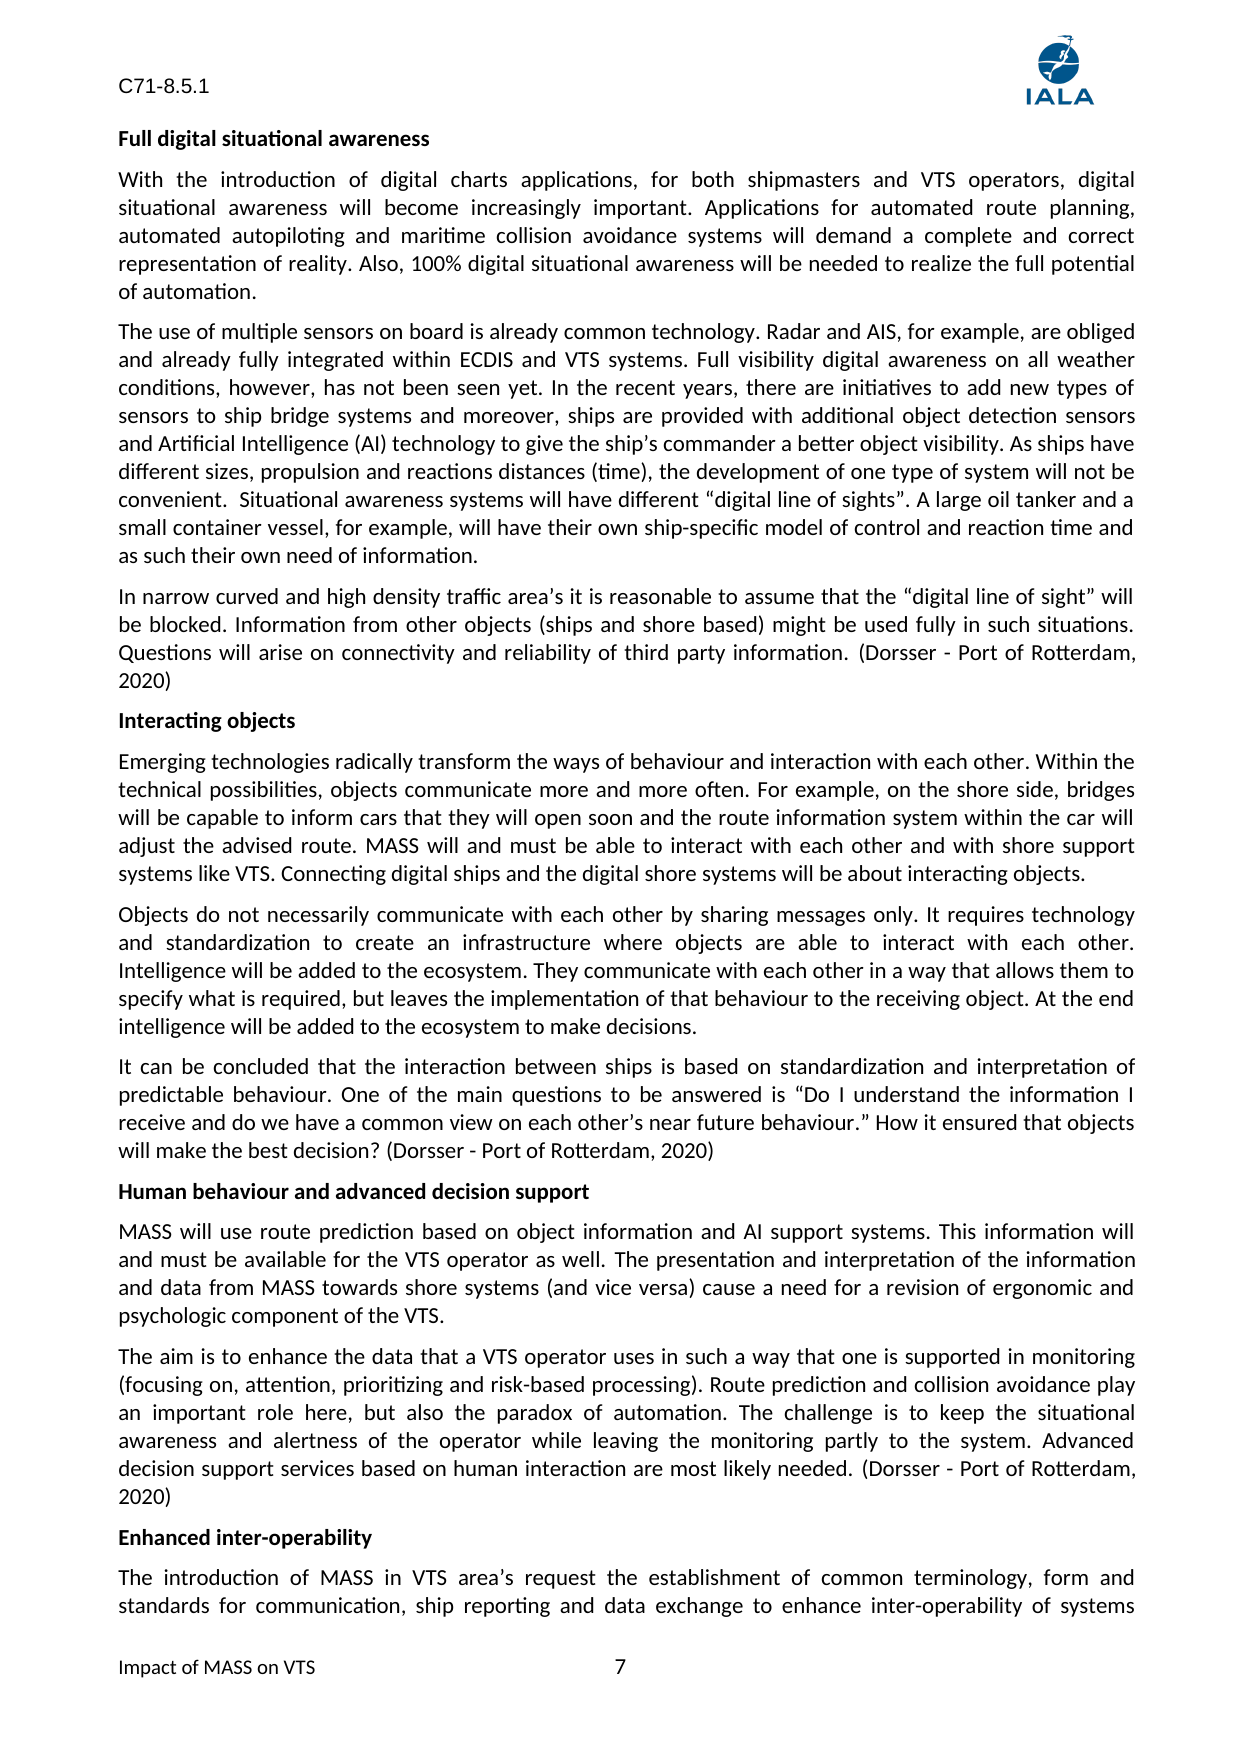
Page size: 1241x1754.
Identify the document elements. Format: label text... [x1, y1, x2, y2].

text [118, 1563, 1137, 1619]
text Human behaviour and advanced decision support [118, 1177, 1137, 1205]
picture [1011, 27, 1106, 120]
text With the introduction of digital charts applications, for both shipmasters and VTS operators, digital situational awareness will become increasingly important. Applications for automated route planning, automated autopiloting and maritime collision avoidance systems will demand a complete and correct representation of reality. Also, 100% digital situational awareness will be needed to realize the full potential of automation. [118, 165, 1137, 305]
text Enhanced inter-operability [118, 1523, 1137, 1551]
text MASS will use route prediction based on object information and AI support systems. This information will and must be available for the VTS operator as well. The presentation and interpretation of the information and data from MASS towards shore systems (and vice versa) cause a need for a revision of ergonomic and psychologic component of the VTS. [118, 1217, 1137, 1329]
text The aim is to enhance the data that a VTS operator uses in such a way that one is supported in monitoring (focusing on, attention, prioritizing and risk-based processing). Route prediction and collision avoidance play an important role here, but also the paradox of automation. The challenge is to keep the situational awareness and alertness of the operator while leaving the monitoring partly to the system. Advanced decision support services based on human interaction are most likely needed. (Dorsser - Port of Rotterdam, 2020) [118, 1342, 1137, 1510]
text Interacting objects [118, 707, 1137, 734]
text In narrow curved and high density traffic area’s it is reasonable to assume that the “digital line of sight” will be blocked. Information from other objects (ships and shore based) might be used fully in such situations. Questions will arise on connectivity and reliability of third party information. (Dorsser - Port of Rotterdam, 2020) [118, 582, 1137, 694]
text Emerging technologies radically transform the ways of behaviour and interaction with each other. Within the technical possibilities, objects communicate more and more often. For example, on the shore side, bridges will be capable to inform cars that they will open soon and the route information system within the car will adjust the advised route. MASS will and must be able to interact with each other and with shore support systems like VTS. Connecting digital ships and the digital shore systems will be about interacting objects. [118, 747, 1137, 887]
text It can be concluded that the interaction between ships is based on standardization and interpretation of predictable behaviour. One of the main questions to be answered is “Do I understand the information I receive and do we have a common view on each other’s near future behaviour.” How it ensured that objects will make the best decision? (Dorsser - Port of Rotterdam, 2020) [118, 1052, 1137, 1164]
text Full digital situational awareness [118, 124, 1137, 152]
text Objects do not necessarily communicate with each other by sharing messages only. It requires technology and standardization to create an infrastructure where objects are able to interact with each other. Intelligence will be added to the ecosystem. They communicate with each other in a way that allows them to specify what is required, but leaves the implementation of that behaviour to the receiving object. At the end intelligence will be added to the ecosystem to make decisions. [118, 900, 1137, 1040]
text The use of multiple sensors on board is already common technology. Radar and AIS, for example, are obliged and already fully integrated within ECDIS and VTS systems. Full visibility digital awareness on all weather conditions, however, has not been seen yet. In the recent years, there are initiatives to add new types of sensors to ship bridge systems and moreover, ships are provided with additional object detection sensors and Artificial Intelligence (AI) technology to give the ship’s commander a better object visibility. As ships have different sizes, propulsion and reactions distances (time), the development of one type of system will not be convenient. Situational awareness systems will have different “digital line of sights”. A large oil tanker and a small container vessel, for example, will have their own ship-specific model of control and reaction time and as such their own need of information. [118, 317, 1137, 569]
